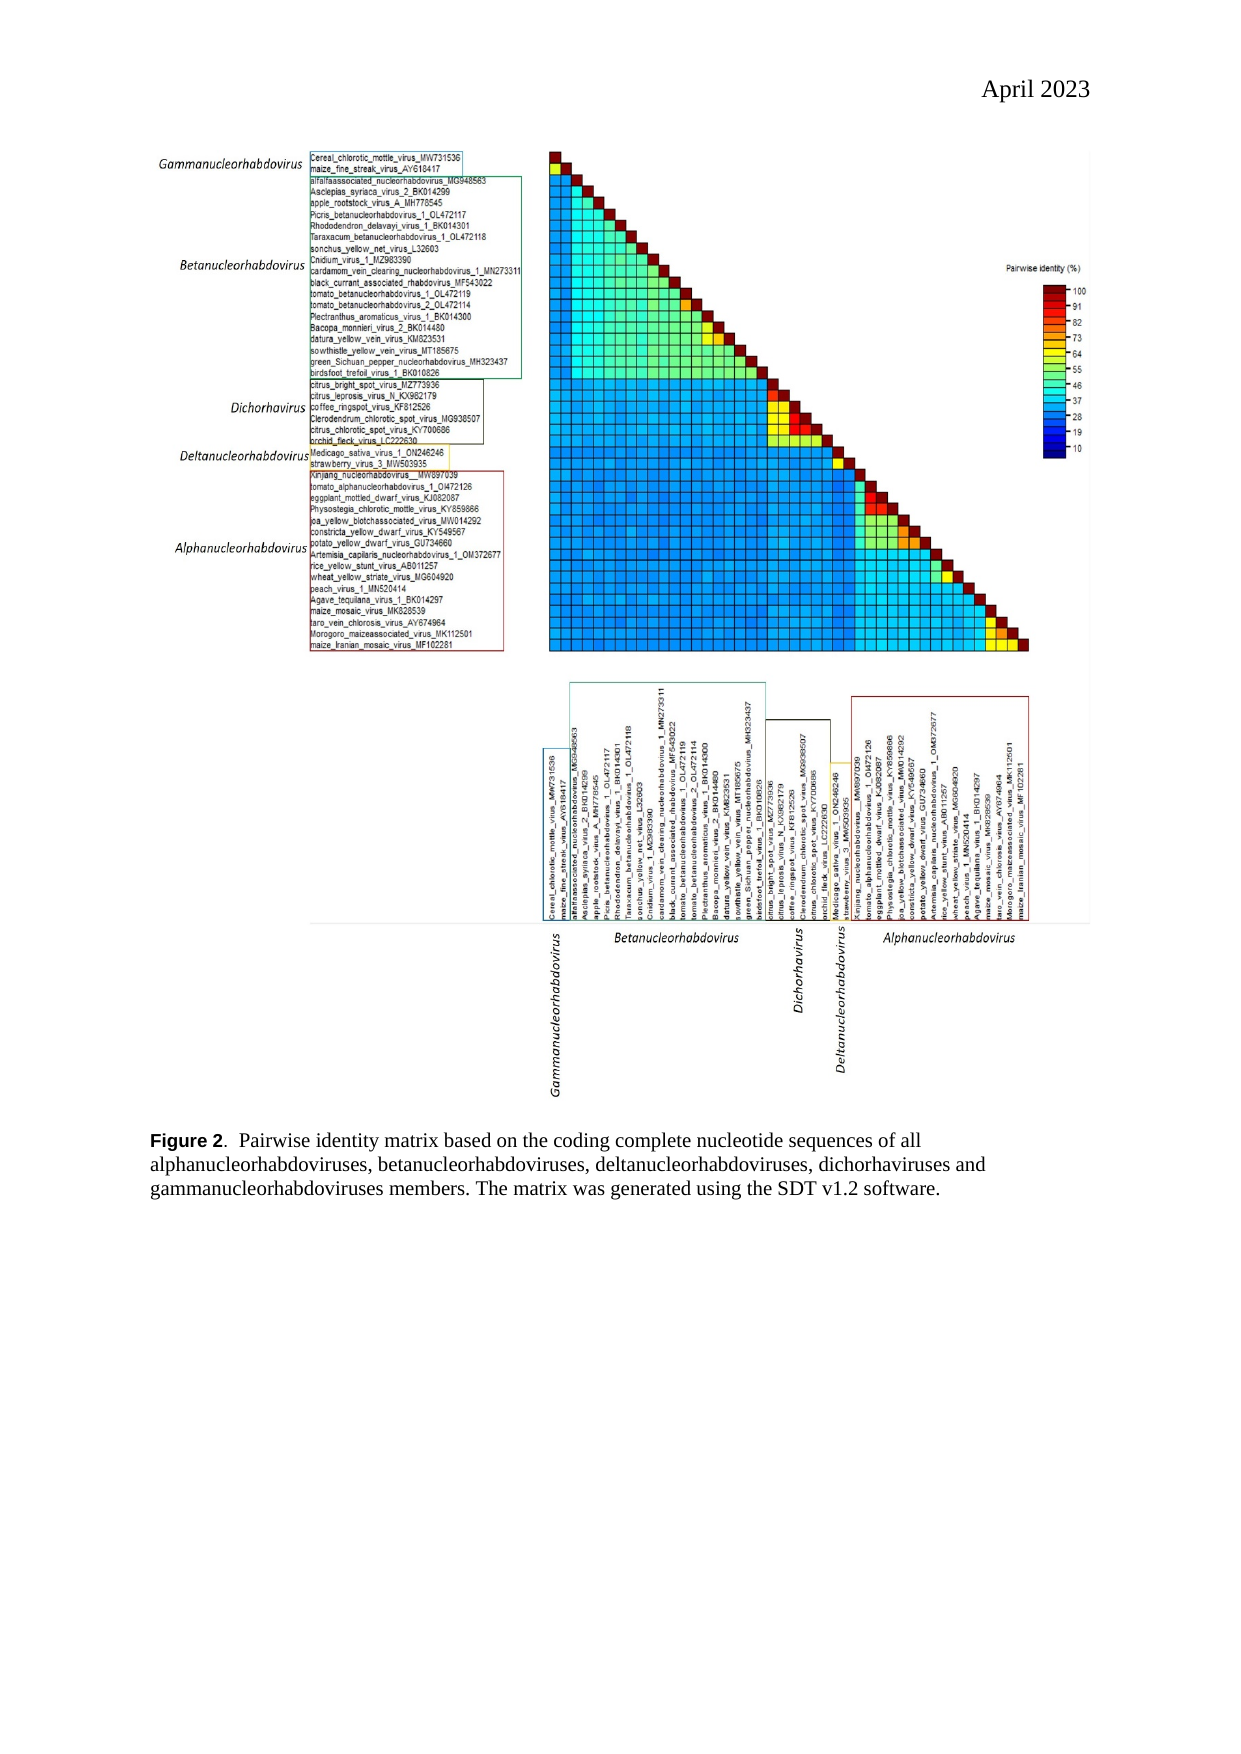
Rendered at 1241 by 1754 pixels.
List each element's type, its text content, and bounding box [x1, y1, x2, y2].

picture [150, 150, 1091, 1107]
text Figure 2. Pairwise identity matrix based on the coding complete nucleotide sequences of all alphanucleorhabdoviruses, betanucleorhabdoviruses, deltanucleorhabdoviruses, dichorhaviruses and gammanucleorhabdoviruses members. The matrix was generated using the SDT v1.2 software. [150, 1128, 1090, 1200]
